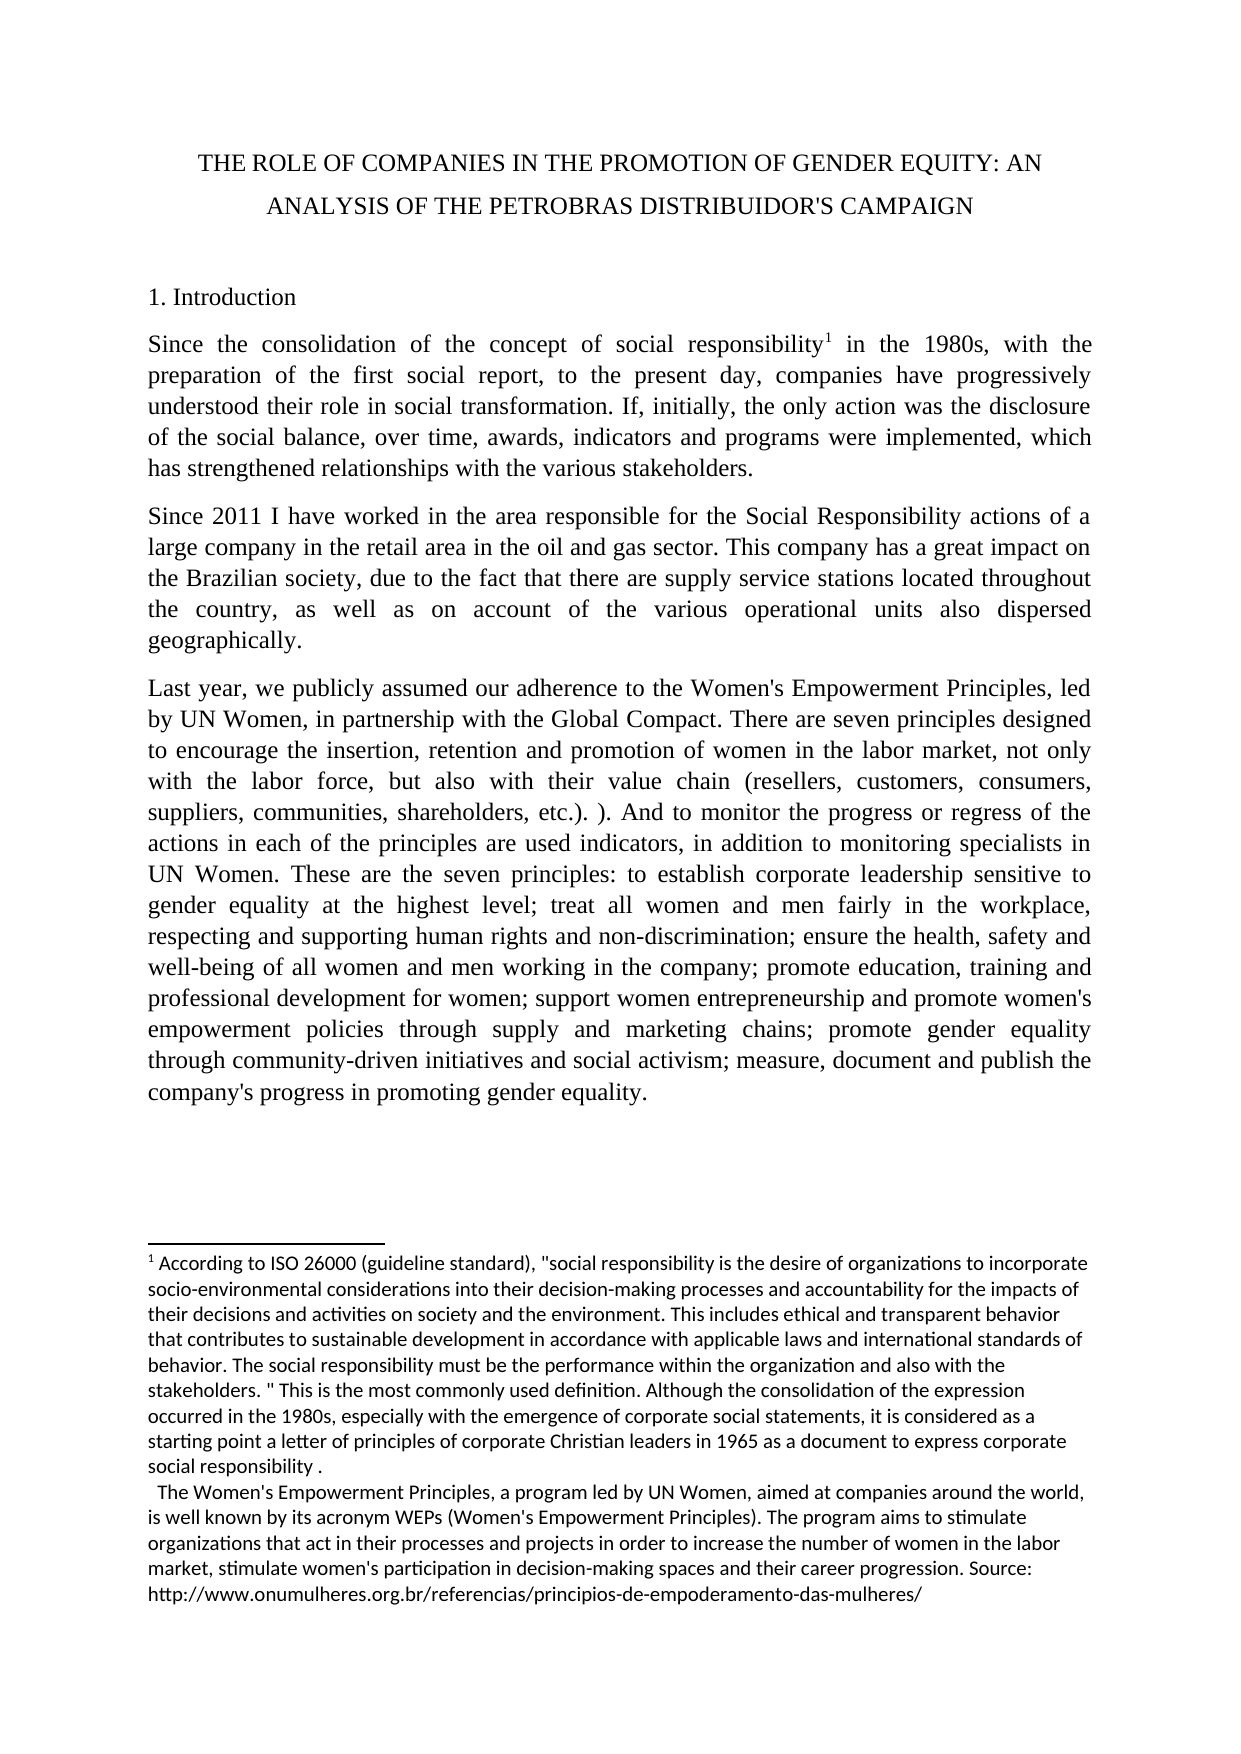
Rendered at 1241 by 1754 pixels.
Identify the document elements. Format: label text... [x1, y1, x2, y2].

text Last year, we publicly assumed our adherence to the Women's Empowerment Principles, led by UN Women, in partnership with the Global Compact. There are seven principles designed to encourage the insertion, retention and promotion of women in the labor market, not only with the labor force, but also with their value chain (resellers, customers, consumers, suppliers, communities, shareholders, etc.). ). And to monitor the progress or regress of the actions in each of the principles are used indicators, in addition to monitoring specialists in UN Women. These are the seven principles: to establish corporate leadership sensitive to gender equality at the highest level; treat all women and men fairly in the workplace, respecting and supporting human rights and non-discrimination; ensure the health, safety and well-being of all women and men working in the company; promote education, training and professional development for women; support women entrepreneurship and promote women's empowerment policies through supply and marketing chains; promote gender equality through community-driven initiatives and social activism; measure, document and publish the company's progress in promoting gender equality. [148, 673, 1092, 1105]
text 1. Introduction [148, 282, 1092, 310]
text Since the consolidation of the concept of social responsibility in the 1980s, with the preparation of the first social report, to the present day, companies have progressively understood their role in social transformation. If, initially, the only action was the disclosure of the social balance, over time, awards, indicators and programs were implemented, which has strengthened relationships with the various stakeholders. [148, 329, 1092, 482]
text THE ROLE OF COMPANIES IN THE PROMOTION OF GENDER EQUITY: AN ANALYSIS OF THE PETROBRAS DISTRIBUIDOR'S CAMPAIGN [148, 148, 1092, 219]
text Since 2011 I have worked in the area responsible for the Social Responsibility actions of a large company in the retail area in the oil and gas sector. This company has a great impact on the Brazilian society, due to the fact that there are supply service stations located throughout the country, as well as on account of the various operational units also dispersed geographically. [148, 501, 1092, 654]
